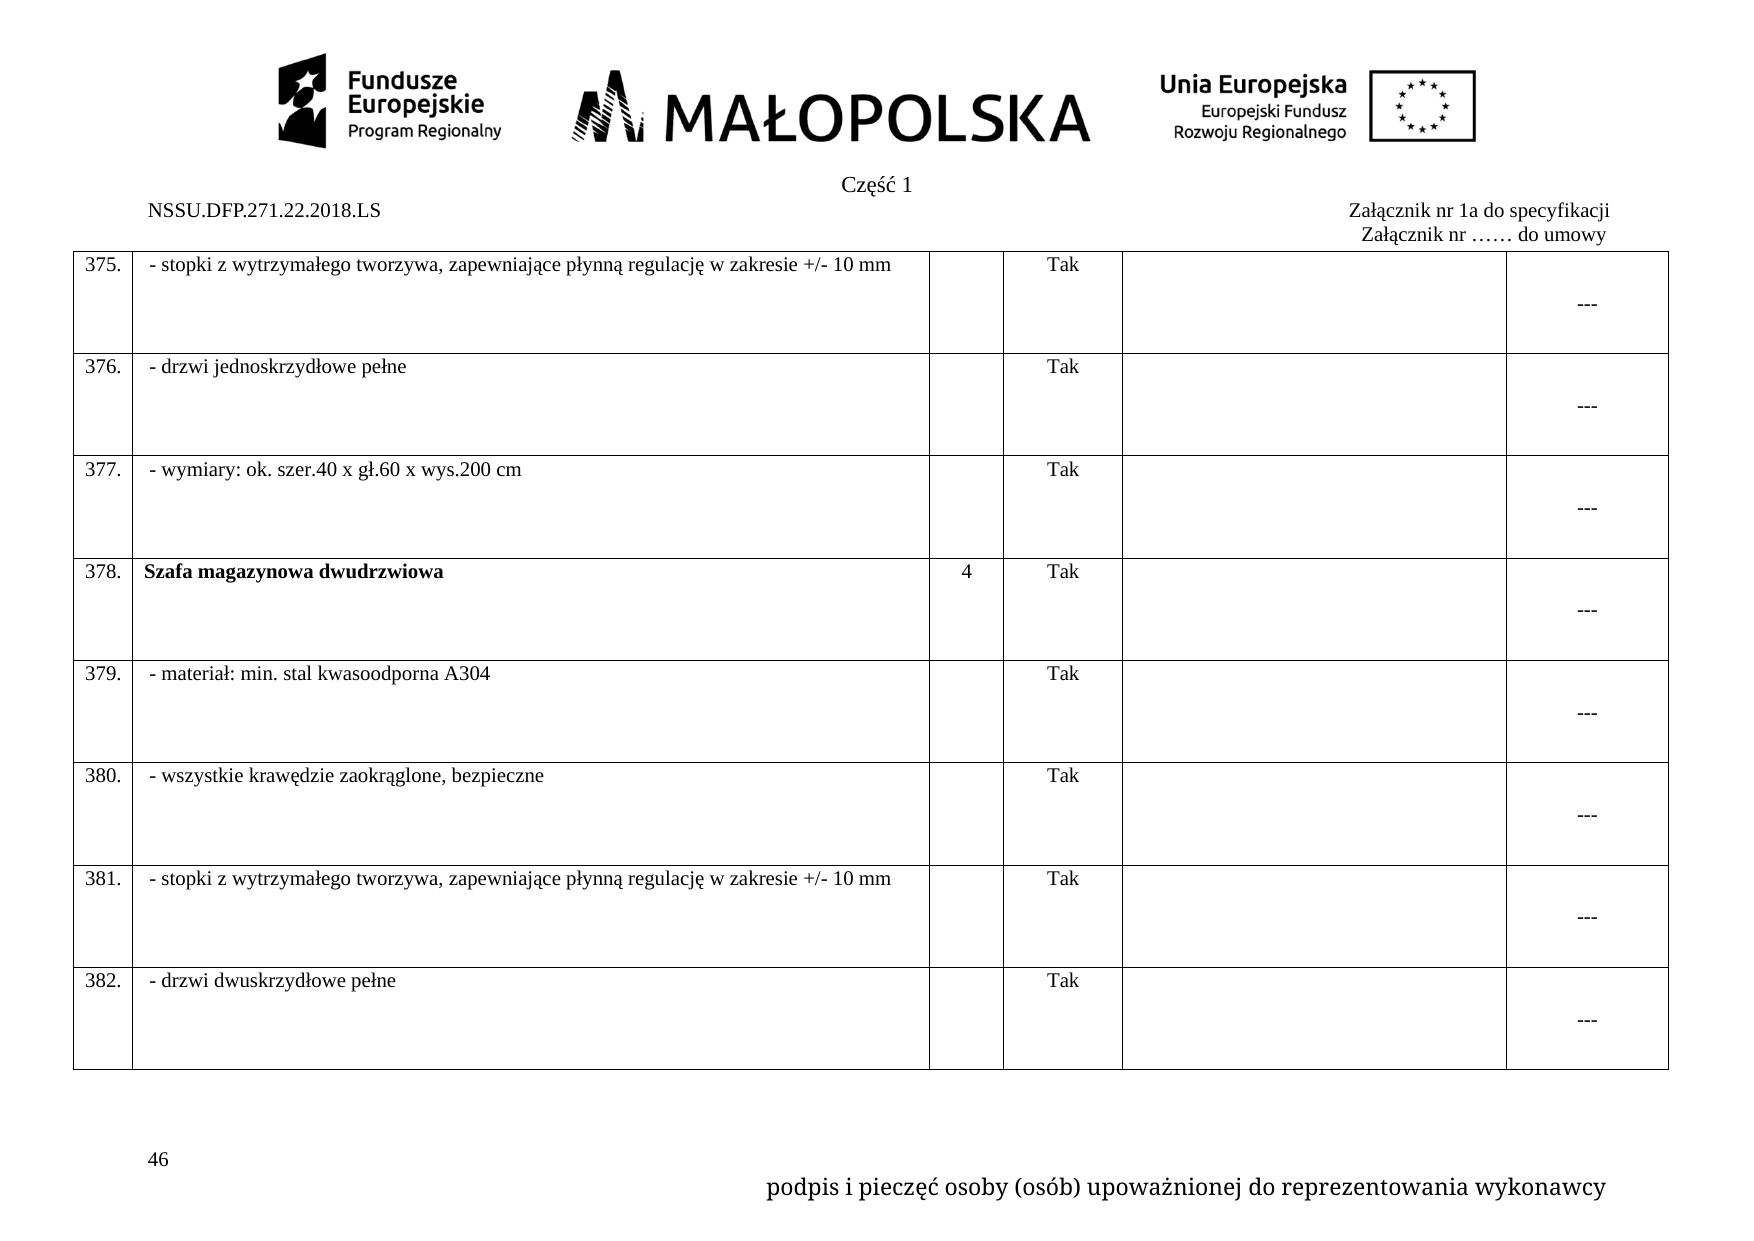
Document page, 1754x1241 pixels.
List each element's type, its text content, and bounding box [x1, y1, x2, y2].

table_cell Tak [1004, 252, 1122, 353]
table_cell - drzwi jednoskrzydłowe pełne [133, 354, 929, 455]
table_cell [930, 354, 1003, 455]
table_cell Tak [1004, 354, 1122, 455]
table_cell - drzwi dwuskrzydłowe pełne [133, 968, 929, 1069]
table_cell --- [1507, 252, 1668, 353]
table_cell [74, 456, 132, 558]
table_cell Tak [1004, 866, 1122, 967]
table_cell [930, 456, 1003, 558]
table_cell --- [1507, 456, 1668, 558]
table_cell Szafa magazynowa dwudrzwiowa [133, 559, 929, 660]
table_cell - stopki z wytrzymałego tworzywa, zapewniające płynną regulację w zakresie +/- 10 mm [133, 252, 929, 353]
table_cell [1123, 252, 1506, 353]
table_cell [930, 661, 1003, 762]
table_cell --- [1507, 763, 1668, 864]
table_cell Tak [1004, 661, 1122, 762]
table_cell Tak [1004, 763, 1122, 864]
table_cell [74, 354, 132, 455]
table_cell [1123, 866, 1506, 967]
table_cell [74, 763, 132, 864]
table_cell --- [1507, 354, 1668, 455]
table_cell [1123, 661, 1506, 762]
table_cell --- [1507, 661, 1668, 762]
table_cell [930, 866, 1003, 967]
table_cell [1123, 968, 1506, 1069]
table_cell [74, 559, 132, 660]
table_cell [1123, 456, 1506, 558]
table_cell - stopki z wytrzymałego tworzywa, zapewniające płynną regulację w zakresie +/- 10 mm [133, 866, 929, 967]
table_cell [1123, 559, 1506, 660]
table_cell Tak [1004, 559, 1122, 660]
table_cell [930, 763, 1003, 864]
table_cell [930, 968, 1003, 1069]
table_cell - wszystkie krawędzie zaokrąglone, bezpieczne [133, 763, 929, 864]
table_cell 4 [930, 559, 1003, 660]
table_cell [1123, 354, 1506, 455]
table_cell --- [1507, 968, 1668, 1069]
table_cell - wymiary: ok. szer.40 x gł.60 x wys.200 cm [133, 456, 929, 558]
table_cell [74, 866, 132, 967]
table_cell Tak [1004, 968, 1122, 1069]
table_cell - materiał: min. stal kwasoodporna A304 [133, 661, 929, 762]
table_cell [74, 661, 132, 762]
table_cell [74, 968, 132, 1069]
picture [255, 29, 1499, 172]
table_cell Tak [1004, 456, 1122, 558]
table_cell --- [1507, 866, 1668, 967]
table_cell --- [1507, 559, 1668, 660]
table_cell [930, 252, 1003, 353]
table_cell [1123, 763, 1506, 864]
table_cell [74, 252, 132, 353]
